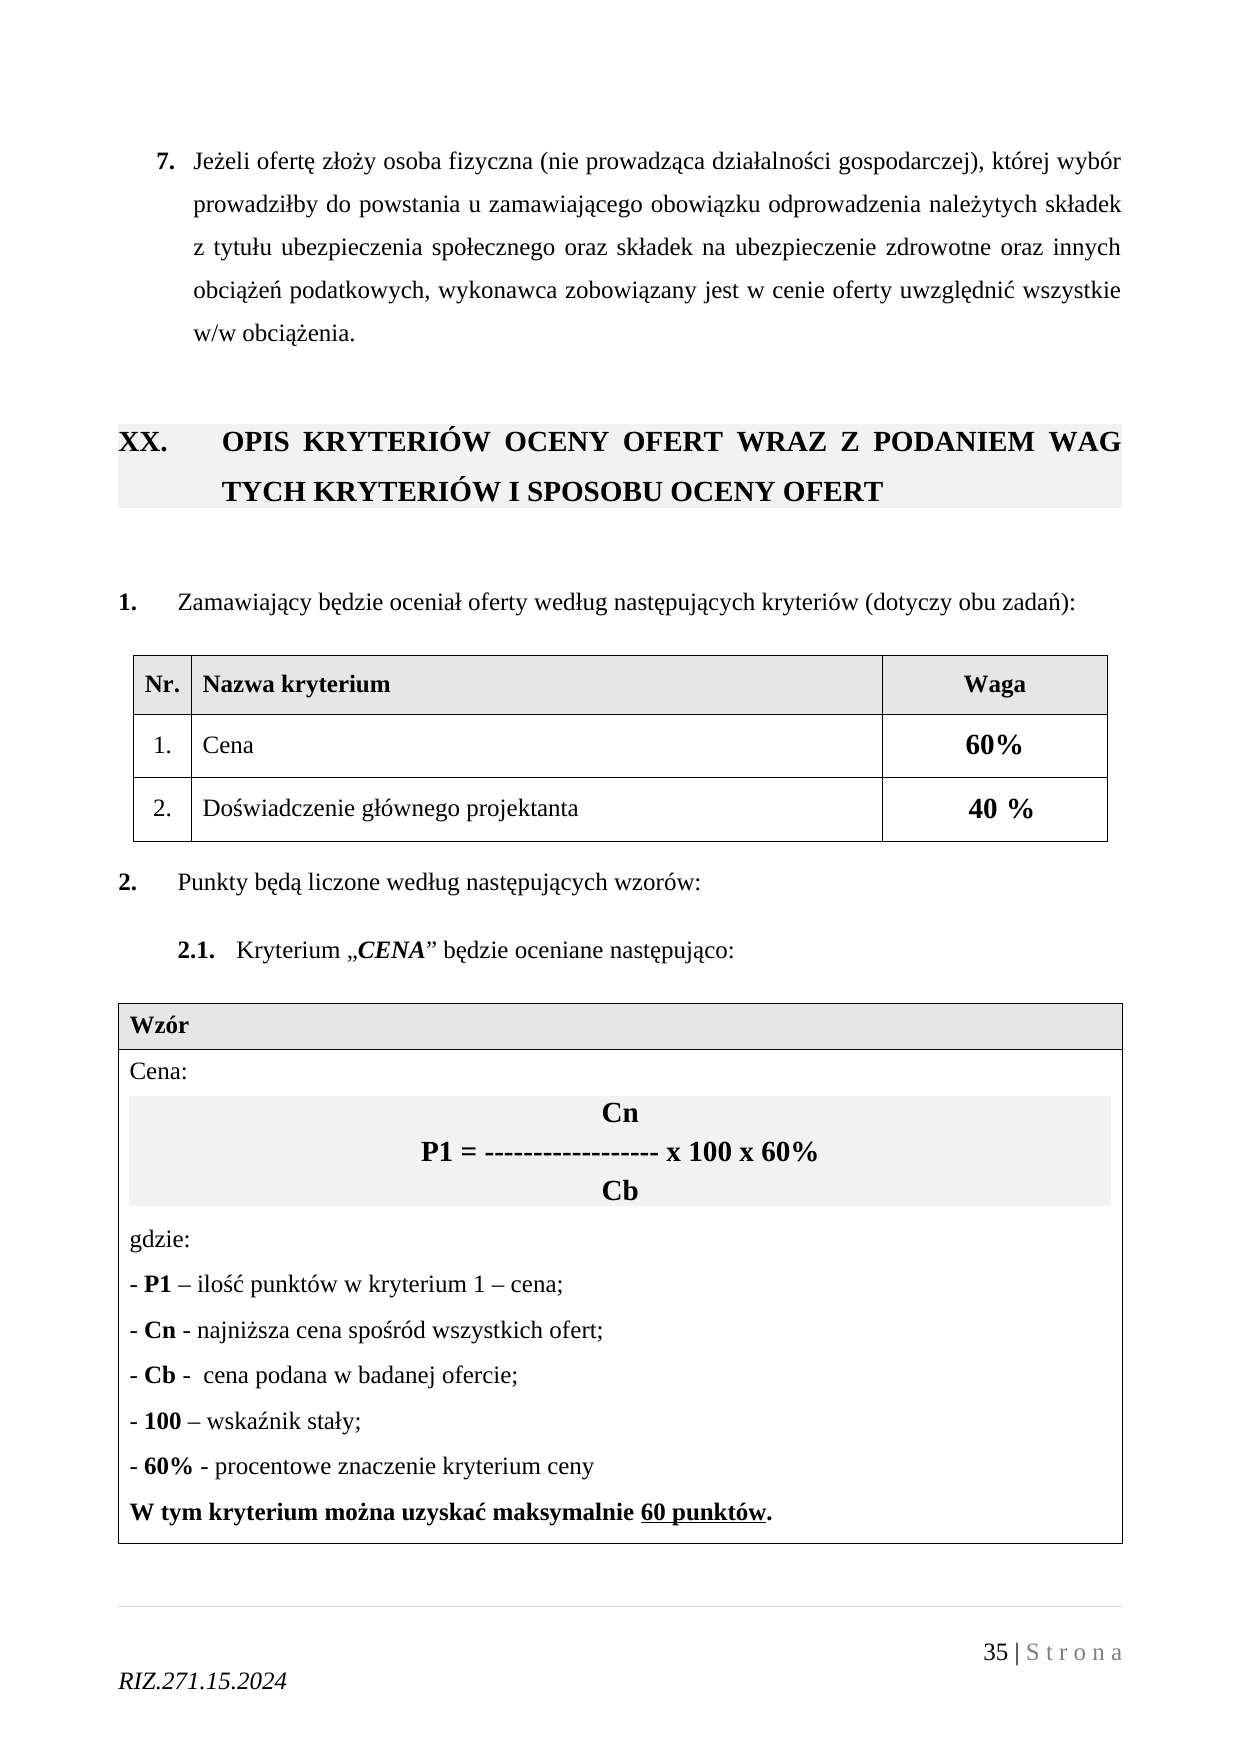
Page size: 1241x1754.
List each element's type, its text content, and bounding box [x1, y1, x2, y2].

table_header Nr. [134, 656, 191, 714]
table_cell 2. [134, 778, 191, 841]
table_cell 60% [883, 715, 1107, 777]
table_cell Cena: Cn P1 = ------------------ x 100 x 60% Cb gdzie: - P1 – ilość punktów w kryterium 1 – cena; - Cn - najniższa cena spośród wszystkich ofert; - Cb - cena podana w badanej ofercie; - 100 – wskaźnik stały; - 60% - procentowe znaczenie kryterium ceny W tym kryterium można uzyskać maksymalnie 60 punktów. [119, 1050, 1122, 1542]
table_cell Doświadczenie głównego projektanta [192, 778, 882, 841]
table_cell Cena [192, 715, 882, 777]
list Zamawiający będzie oceniał oferty według następujących kryteriów (dotyczy obu zadań): [118, 587, 1122, 616]
list Kryterium „CENA” będzie oceniane następująco: [177, 935, 1122, 963]
table_cell 1. [134, 715, 191, 777]
list Jeżeli ofertę złoży osoba fizyczna (nie prowadząca działalności gospodarczej), której wybór prowadziłby do powstania u zamawiającego obowiązku odprowadzenia należytych składek z tytułu ubezpieczenia społecznego oraz składek na ubezpieczenie zdrowotne oraz innych obciążeń podatkowych, wykonawca zobowiązany jest w cenie oferty uwzględnić wszystkie w/w obciążenia. [156, 146, 1122, 347]
subtitle OPIS KRYTERIÓW OCENY OFERT WRAZ Z PODANIEM WAG TYCH KRYTERIÓW I SPOSOBU OCENY OFERT [118, 424, 1122, 508]
table_header Waga [883, 656, 1107, 714]
table_header Nazwa kryterium [192, 656, 882, 714]
table_cell % [883, 778, 1107, 841]
list Punkty będą liczone według następujących wzorów: [118, 867, 1122, 895]
table_header Wzór [119, 1004, 1122, 1049]
